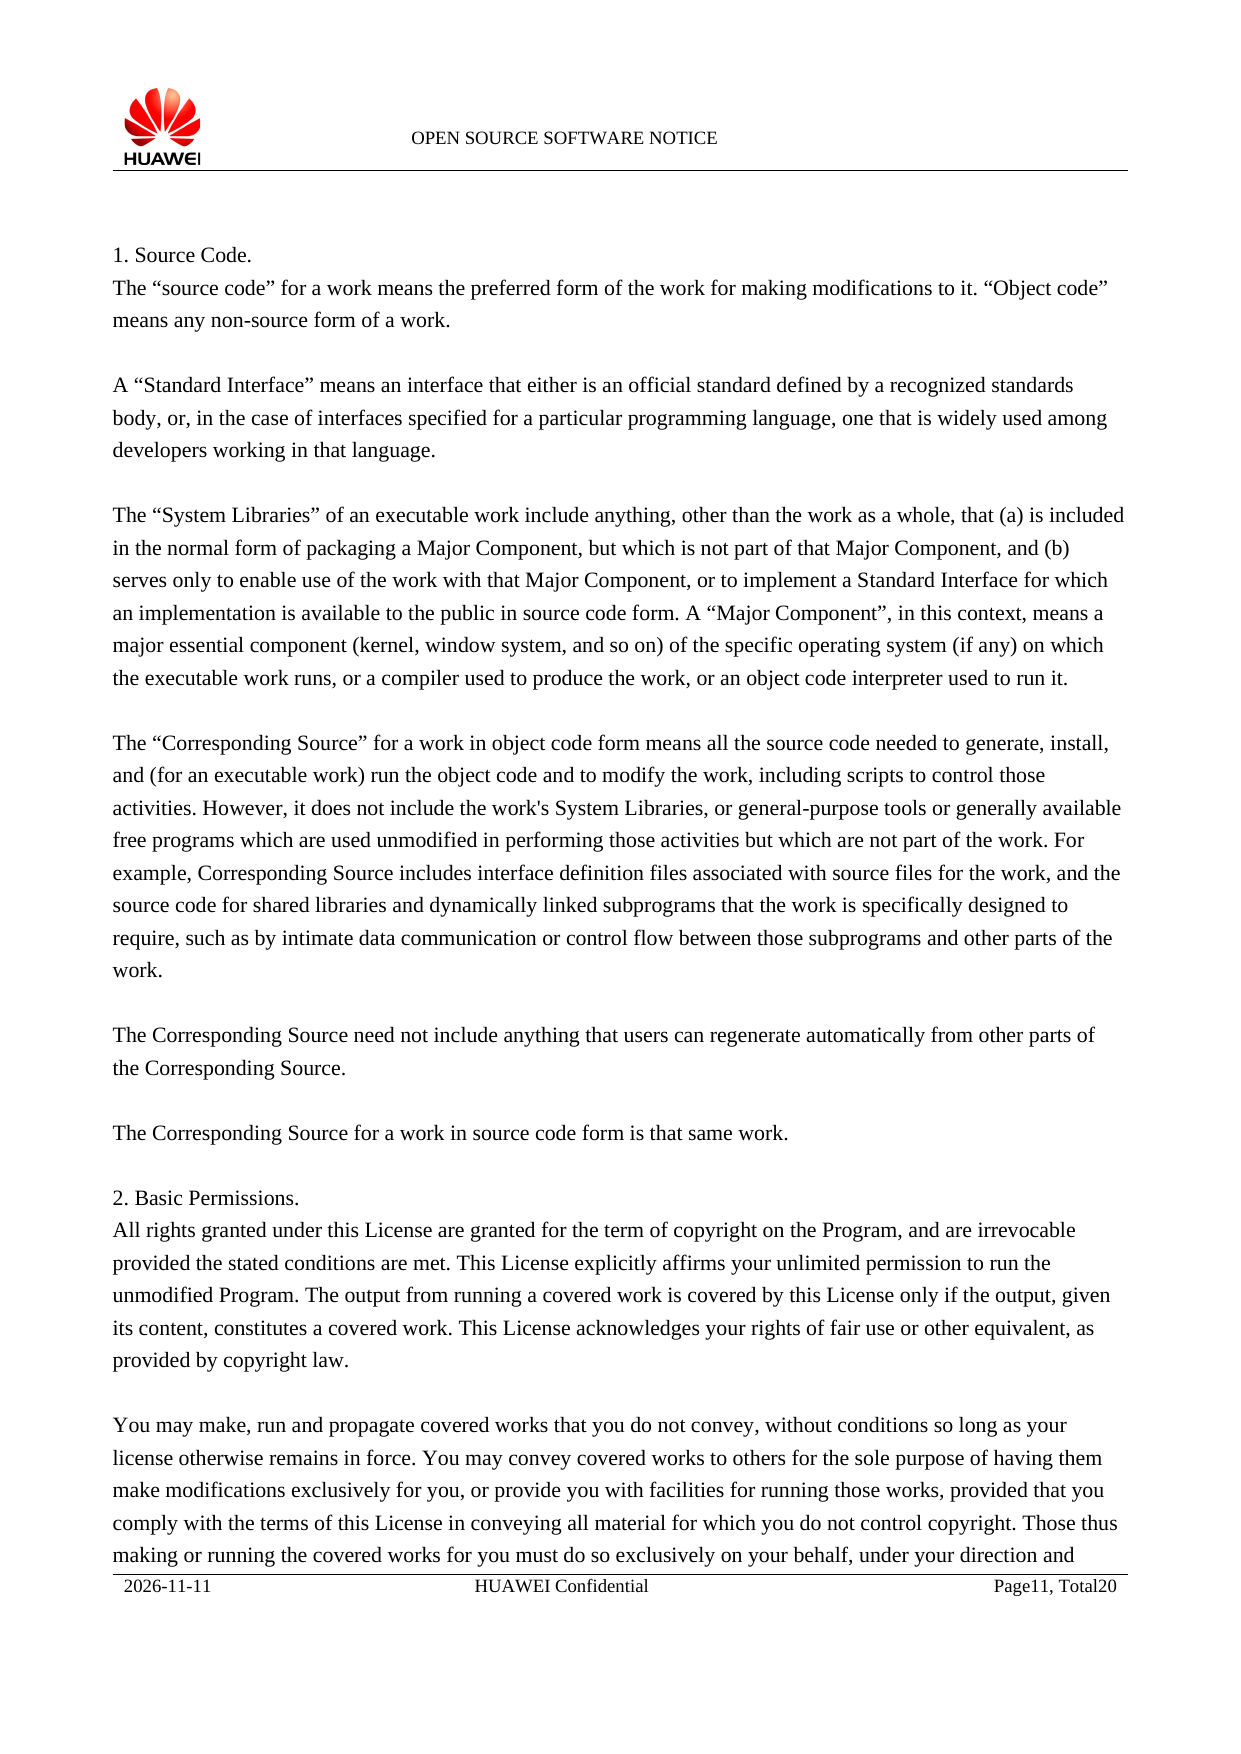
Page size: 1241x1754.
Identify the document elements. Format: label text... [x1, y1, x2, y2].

picture [124, 88, 201, 165]
